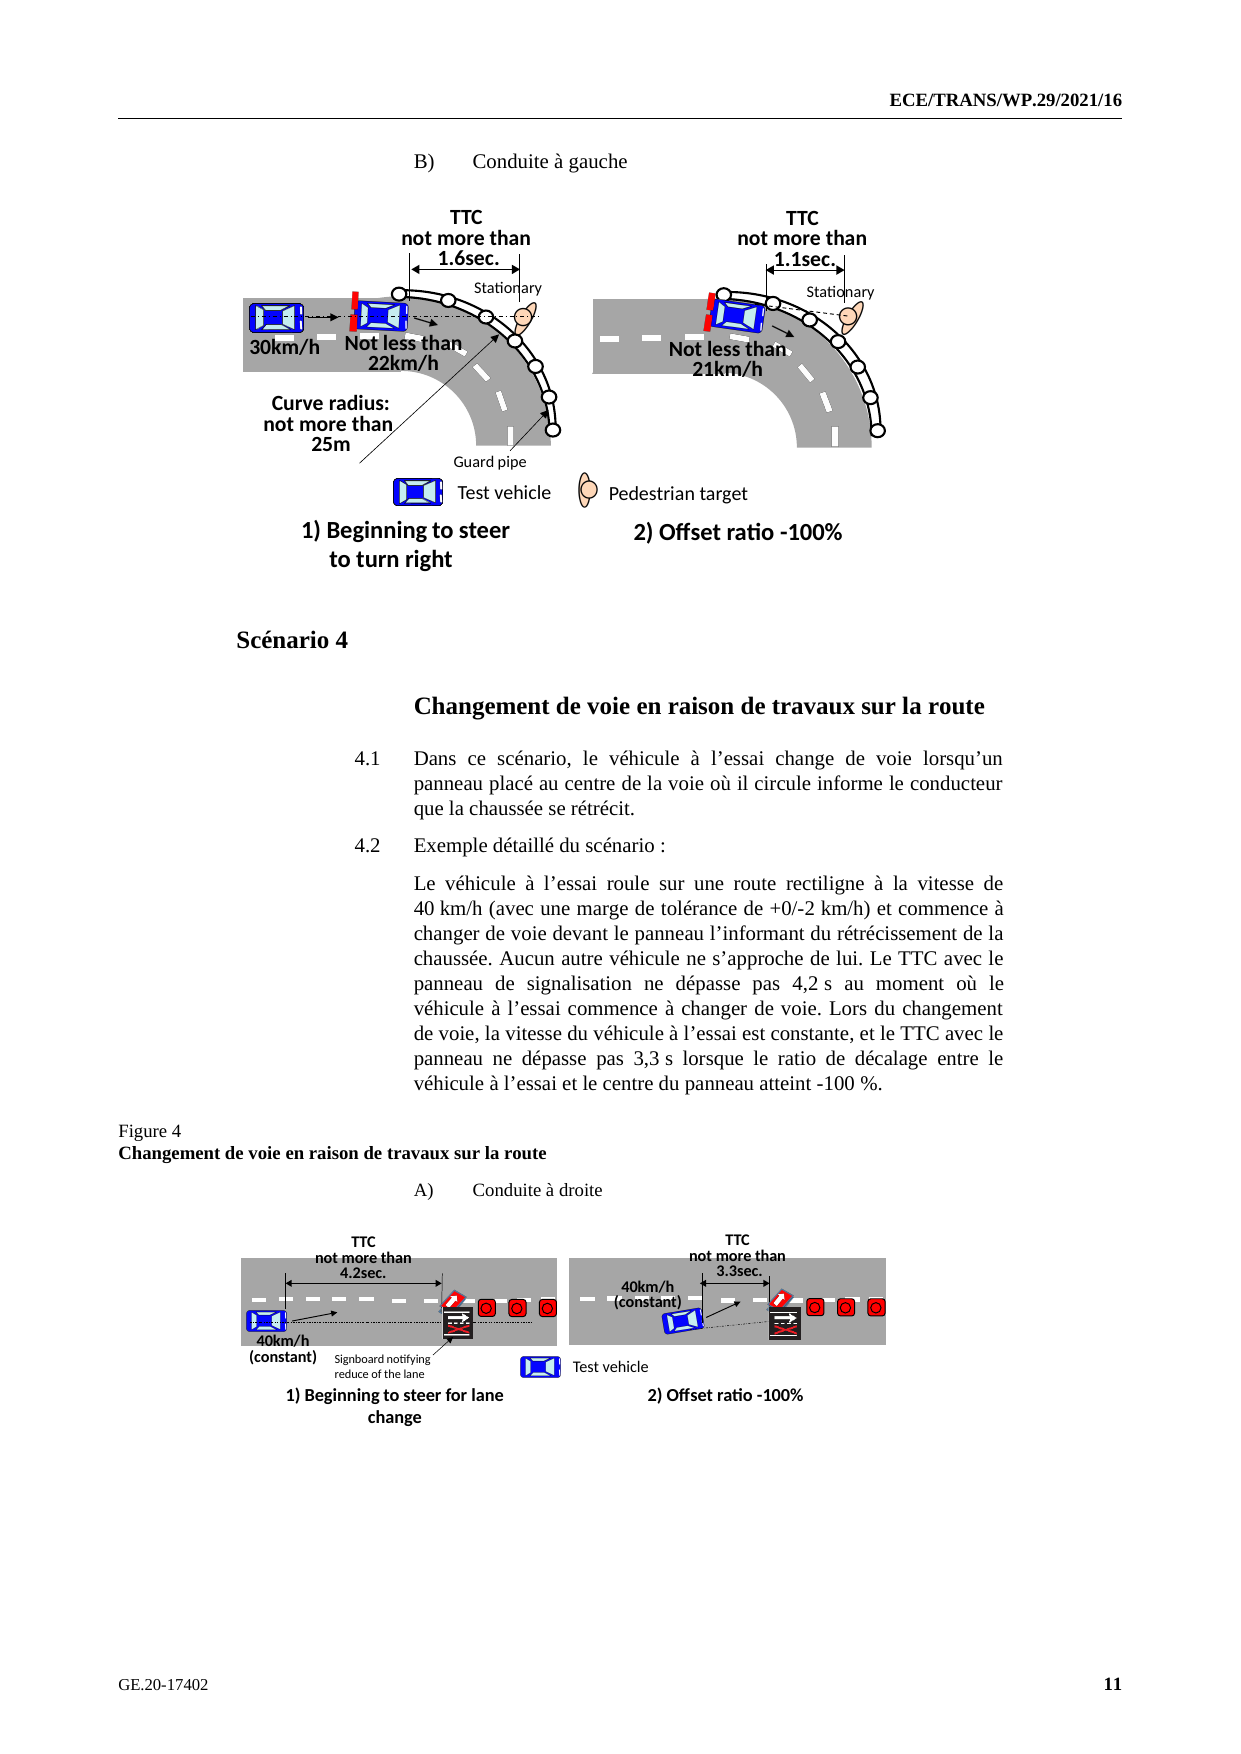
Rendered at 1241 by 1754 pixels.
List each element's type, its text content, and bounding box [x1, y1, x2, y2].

subtitle Changement de voie en raison de travaux sur la route [118, 1142, 1122, 1163]
text B) Conduite à gauche [413, 148, 1004, 173]
text 4.2 Exemple détaillé du scénario : [354, 832, 1004, 857]
text A) Conduite à droite [413, 1176, 1004, 1201]
text Scénario 4 [118, 626, 1004, 654]
subtitle Figure 4 [118, 1120, 1122, 1142]
text 4.1 Dans ce scénario, le véhicule à l’essai change de voie lorsqu’un panneau placé au centre de la voie où il circule informe le conducteur que la chaussée se rétrécit. [354, 745, 1004, 820]
text Le véhicule à l’essai roule sur une route rectiligne à la vitesse de 40 km/h (avec une marge de tolérance de +0/-2 km/h) et commence à changer de voie devant le panneau l’informant du rétrécissement de la chaussée. Aucun autre véhicule ne s’approche de lui. Le TTC avec le panneau de signalisation ne dépasse pas 4,2 s au moment où le véhicule à l’essai commence à changer de voie. Lors du changement de voie, la vitesse du véhicule à l’essai est constante, et le TTC avec le panneau ne dépasse pas 3,3 s lorsque le ratio de décalage entre le véhicule à l’essai et le centre du panneau atteint -100 %. [413, 870, 1004, 1095]
text Changement de voie en raison de travaux sur la route [354, 692, 1004, 720]
